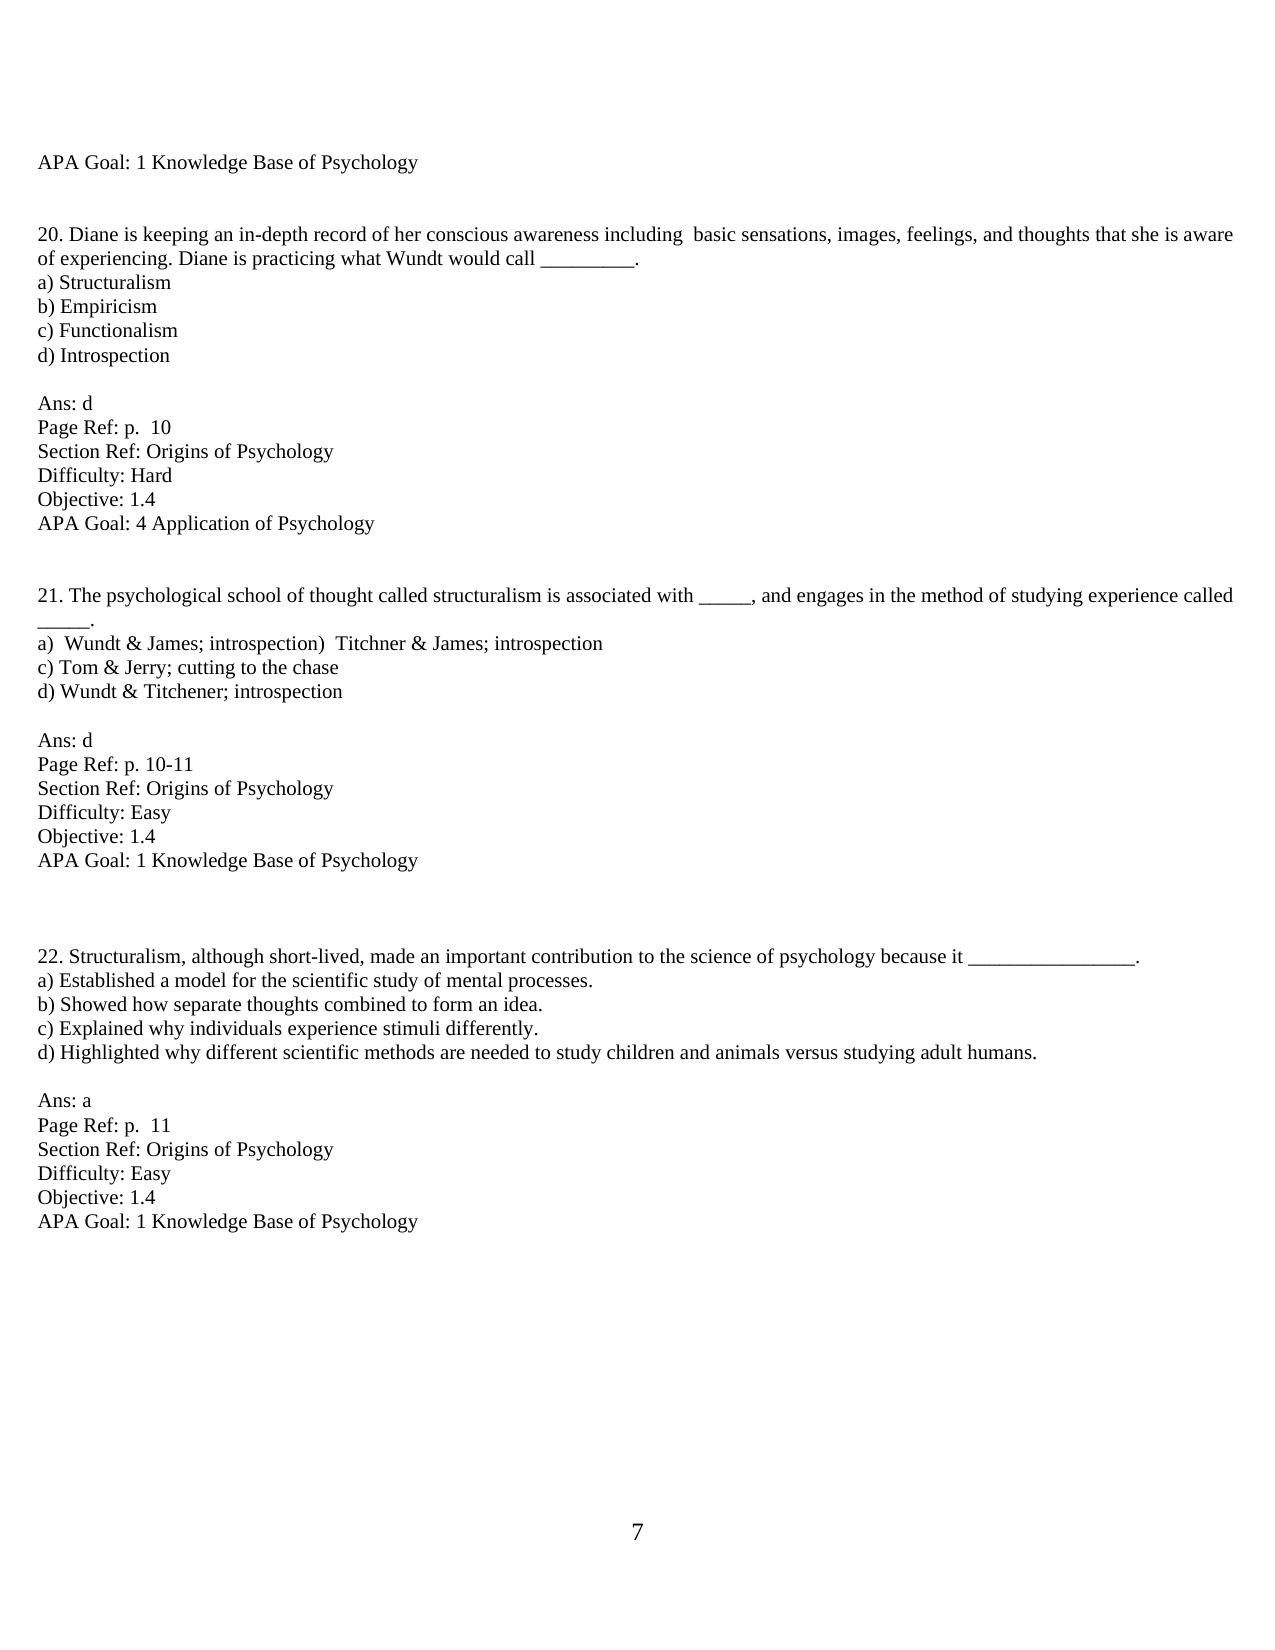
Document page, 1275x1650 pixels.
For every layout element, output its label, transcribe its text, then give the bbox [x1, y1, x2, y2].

text Ans: d [37, 391, 1238, 415]
text a) Structuralism [37, 270, 1238, 294]
text Objective: 1.4 [37, 487, 1238, 511]
text Objective: 1.4 [37, 824, 1238, 848]
text a) Established a model for the scientific study of mental processes. [37, 968, 1238, 992]
text Section Ref: Origins of Psychology [37, 776, 1238, 800]
text Page Ref: p. 10-11 [37, 752, 1238, 776]
text Section Ref: Origins of Psychology [37, 1137, 1238, 1161]
text d) Introspection [37, 342, 1238, 367]
text Page Ref: p. 10 [37, 415, 1238, 439]
text Section Ref: Origins of Psychology [37, 439, 1238, 463]
text d) Highlighted why different scientific methods are needed to study children and animals versus studying adult humans. [37, 1040, 1238, 1064]
text 21. The psychological school of thought called structuralism is associated with _____, and engages in the method of studying experience called _____. [37, 583, 1238, 631]
text Difficulty: Easy [37, 1161, 1238, 1185]
text 22. Structuralism, although short-lived, made an important contribution to the science of psychology because it ________________. [37, 944, 1238, 968]
text Difficulty: Easy [37, 800, 1238, 824]
text APA Goal: 1 Knowledge Base of Psychology [37, 848, 1238, 872]
text Page Ref: p. 11 [37, 1112, 1238, 1137]
text APA Goal: 4 Application of Psychology [37, 511, 1238, 535]
text Ans: a [37, 1088, 1238, 1112]
text Difficulty: Hard [37, 463, 1238, 487]
text c) Functionalism [37, 318, 1238, 342]
text a) Wundt & James; introspection) Titchner & James; introspection [37, 631, 1238, 655]
text APA Goal: 1 Knowledge Base of Psychology [37, 1209, 1238, 1233]
text APA Goal: 1 Knowledge Base of Psychology [37, 150, 1238, 174]
text c) Explained why individuals experience stimuli differently. [37, 1016, 1238, 1040]
text Ans: d [37, 727, 1238, 752]
text d) Wundt & Titchener; introspection [37, 679, 1238, 703]
text b) Showed how separate thoughts combined to form an idea. [37, 992, 1238, 1016]
text c) Tom & Jerry; cutting to the chase [37, 655, 1238, 679]
text b) Empiricism [37, 294, 1238, 318]
text Objective: 1.4 [37, 1185, 1238, 1209]
text 20. Diane is keeping an in-depth record of her conscious awareness including basic sensations, images, feelings, and thoughts that she is aware of experiencing. Diane is practicing what Wundt would call _________. [37, 222, 1238, 270]
